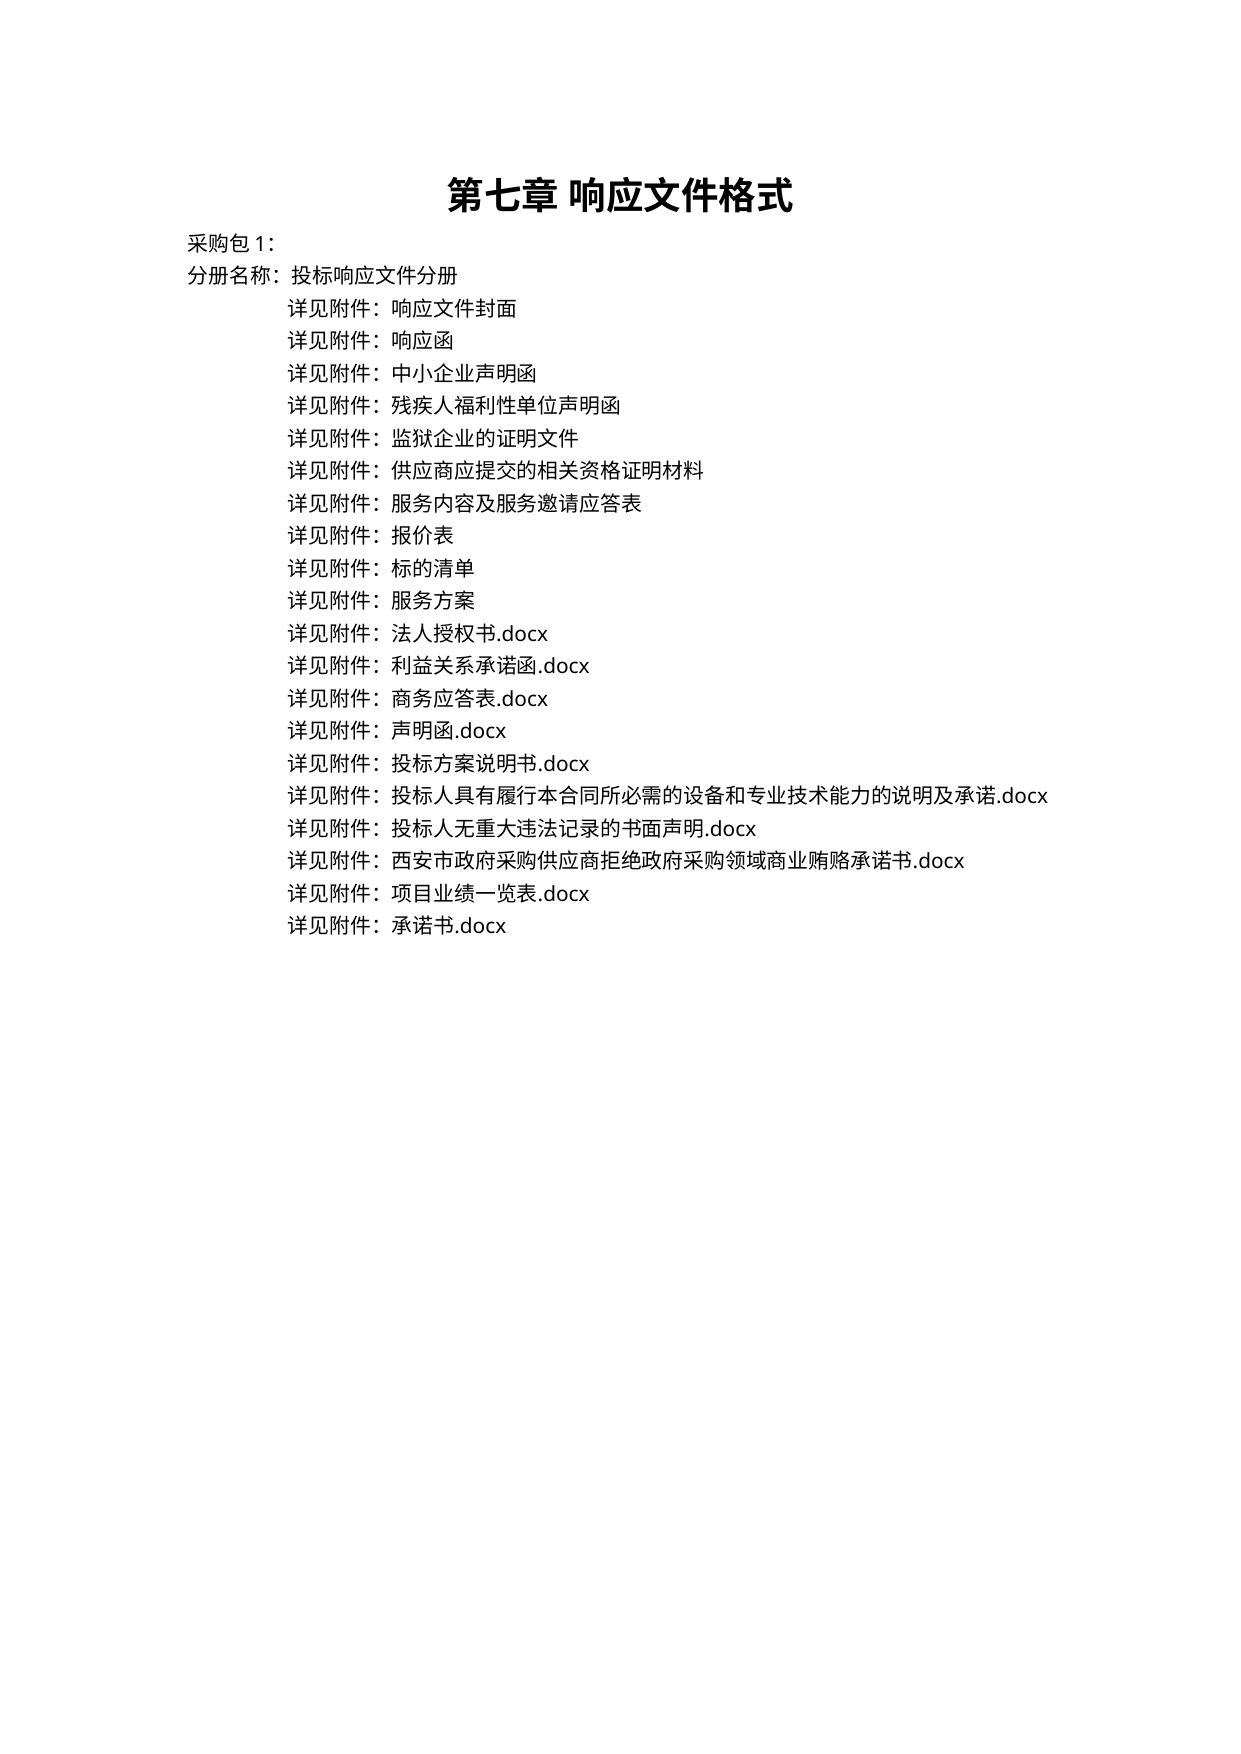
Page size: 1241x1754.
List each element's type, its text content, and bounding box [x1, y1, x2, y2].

text 详见附件：西安市政府采购供应商拒绝政府采购领域商业贿赂承诺书.docx [187, 844, 1053, 877]
text 第七章 响应文件格式 [187, 162, 1053, 227]
text 详见附件：投标方案说明书.docx [187, 747, 1053, 779]
text 详见附件：投标人无重大违法记录的书面声明.docx [187, 812, 1053, 844]
text 详见附件：响应文件封面 [187, 292, 1053, 324]
text 采购包1： [187, 227, 1053, 259]
text 详见附件：中小企业声明函 [187, 357, 1053, 389]
text 分册名称：投标响应文件分册 [187, 259, 1053, 292]
text 详见附件：项目业绩一览表.docx [187, 877, 1053, 909]
text 详见附件：标的清单 [187, 552, 1053, 584]
text 详见附件：监狱企业的证明文件 [187, 422, 1053, 454]
text 详见附件：法人授权书.docx [187, 617, 1053, 649]
text 详见附件：报价表 [187, 519, 1053, 552]
text 详见附件：供应商应提交的相关资格证明材料 [187, 454, 1053, 487]
text 详见附件：商务应答表.docx [187, 682, 1053, 714]
text 详见附件：利益关系承诺函.docx [187, 649, 1053, 682]
text 详见附件：服务内容及服务邀请应答表 [187, 487, 1053, 519]
text 详见附件：服务方案 [187, 584, 1053, 617]
text 详见附件：投标人具有履行本合同所必需的设备和专业技术能力的说明及承诺.docx [187, 779, 1053, 812]
text 详见附件：响应函 [187, 324, 1053, 357]
text 详见附件：承诺书.docx [187, 909, 1053, 942]
text 详见附件：残疾人福利性单位声明函 [187, 389, 1053, 422]
text 详见附件：声明函.docx [187, 714, 1053, 747]
